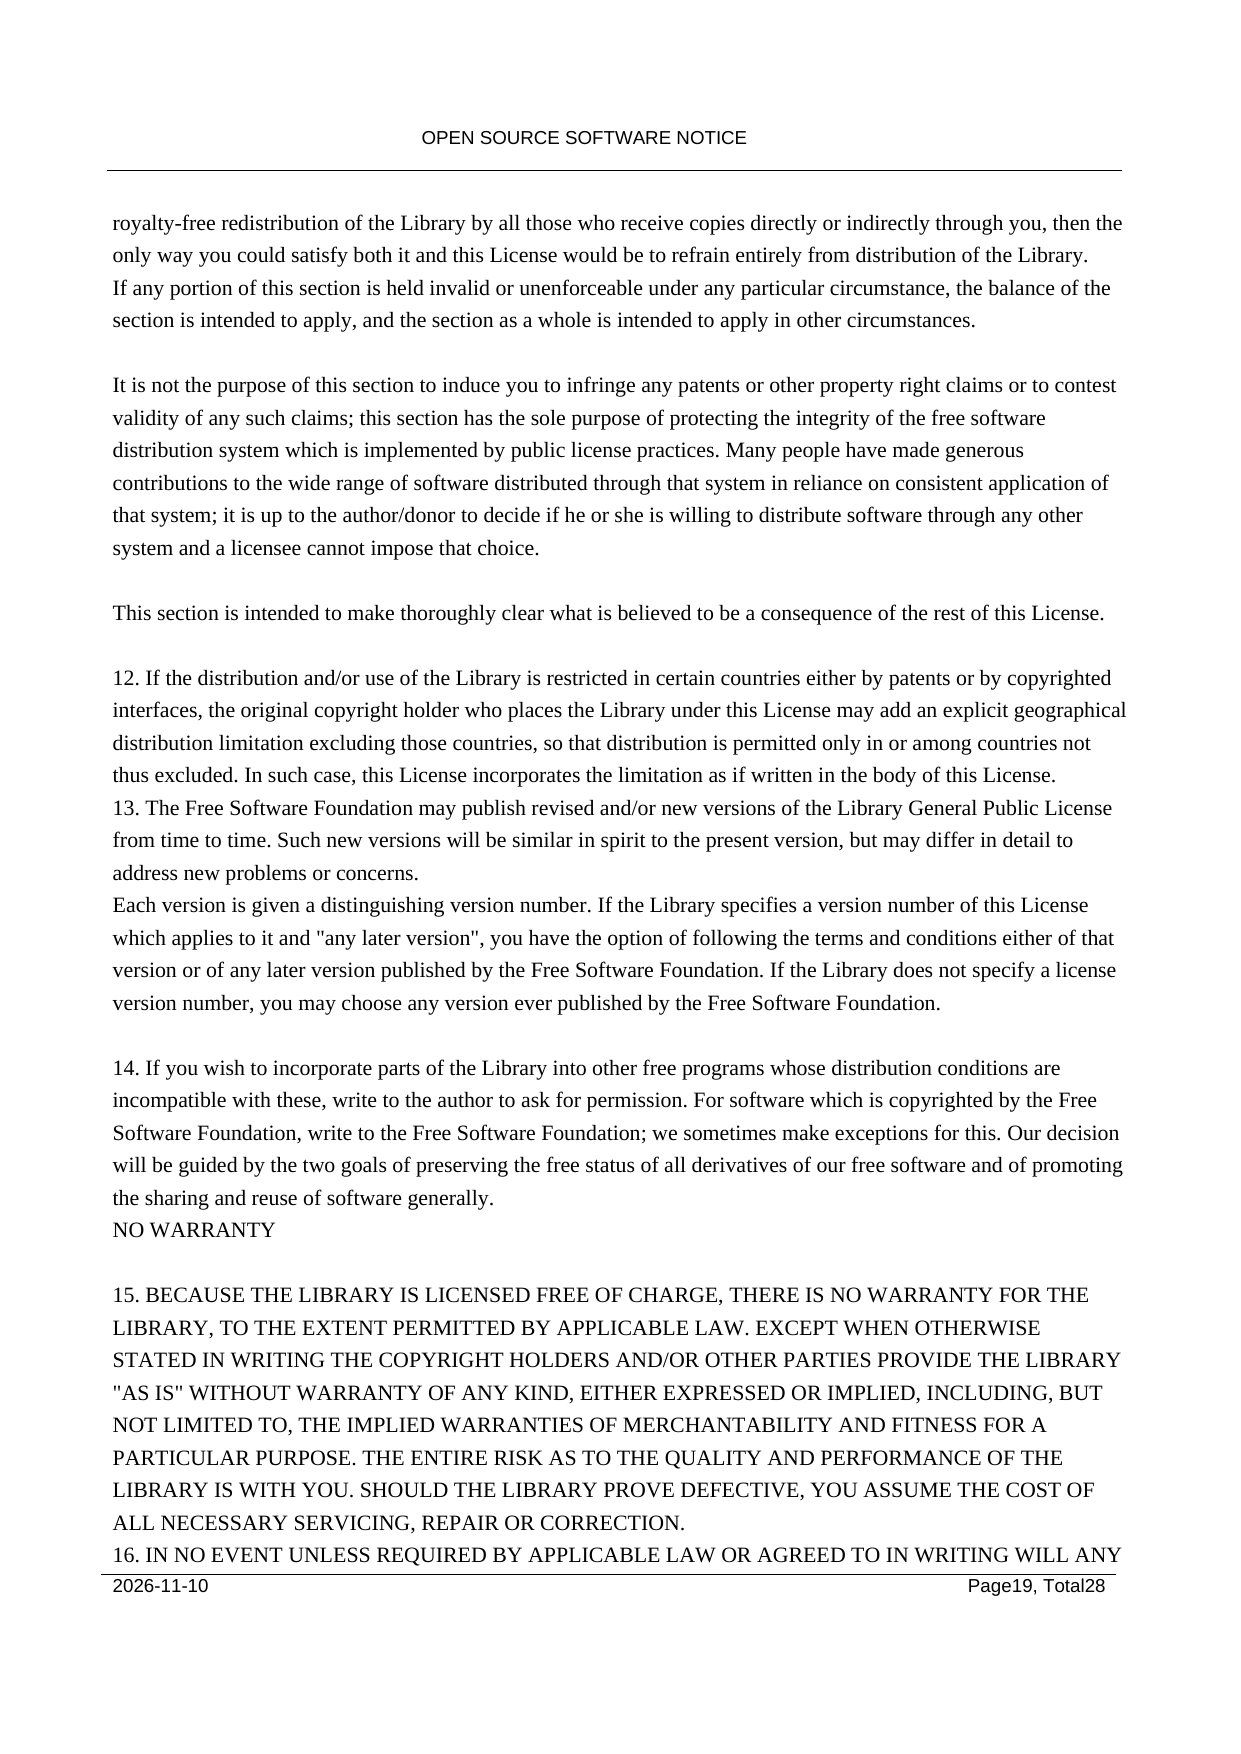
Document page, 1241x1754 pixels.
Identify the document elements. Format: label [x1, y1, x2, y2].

text [112, 206, 1128, 1571]
